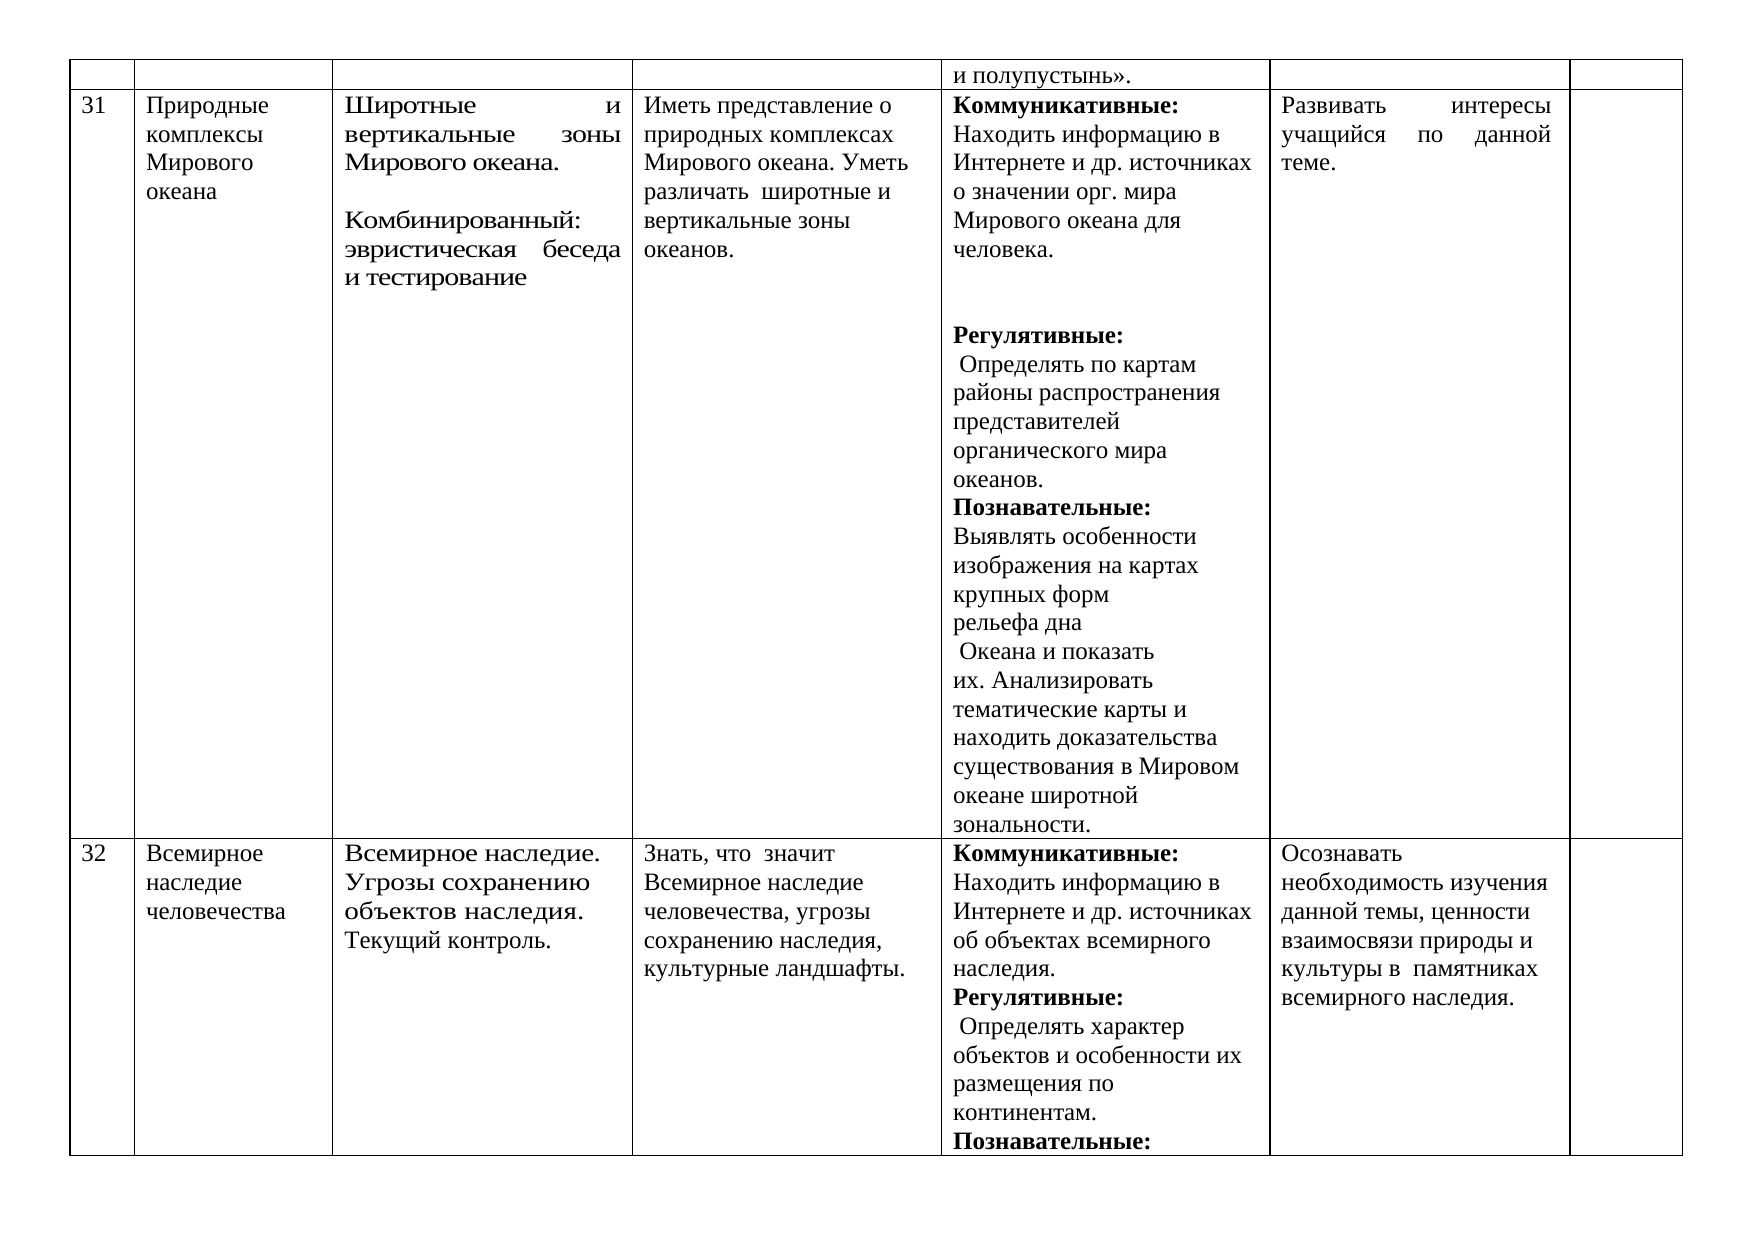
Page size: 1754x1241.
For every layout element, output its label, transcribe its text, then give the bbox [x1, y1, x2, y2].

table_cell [633, 839, 941, 1155]
table_cell [1571, 60, 1682, 89]
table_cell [135, 60, 332, 89]
table_cell 31 [71, 90, 134, 837]
table_cell Развивать интересы учащийся по данной теме. [1271, 90, 1569, 837]
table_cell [633, 60, 941, 89]
table_cell Природные комплексы Мирового океана [135, 90, 332, 837]
table_cell 32 [71, 839, 134, 1155]
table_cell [1271, 60, 1569, 89]
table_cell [135, 839, 332, 1155]
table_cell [333, 839, 632, 1155]
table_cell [1271, 839, 1569, 1155]
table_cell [942, 60, 1269, 89]
table_cell Коммуникативные: Находить информацию в Интернете и др. источниках о значении орг. мира Мирового океана для человека. Регулятивные: Определять по картам районы распространения представителей органического мира океанов. Познавательные: Выявлять особенности изображения на картах крупных форм рельефа дна Океана и показать их. Анализировать тематические карты и находить доказательства существования в Мировом океане широтной зональности. [942, 90, 1269, 837]
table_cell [333, 60, 632, 89]
table_cell 30 [71, 60, 134, 89]
table_cell Широтные и вертикальные зоны Мирового океана. Комбинированный: эвристическая беседа и тестирование [333, 90, 632, 837]
table_cell [1571, 90, 1682, 837]
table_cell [942, 839, 1269, 1155]
table_cell Иметь представление о природных комплексах Мирового океана. Уметь различать широтные и вертикальные зоны океанов. [633, 90, 941, 837]
table_cell [1571, 839, 1682, 1155]
